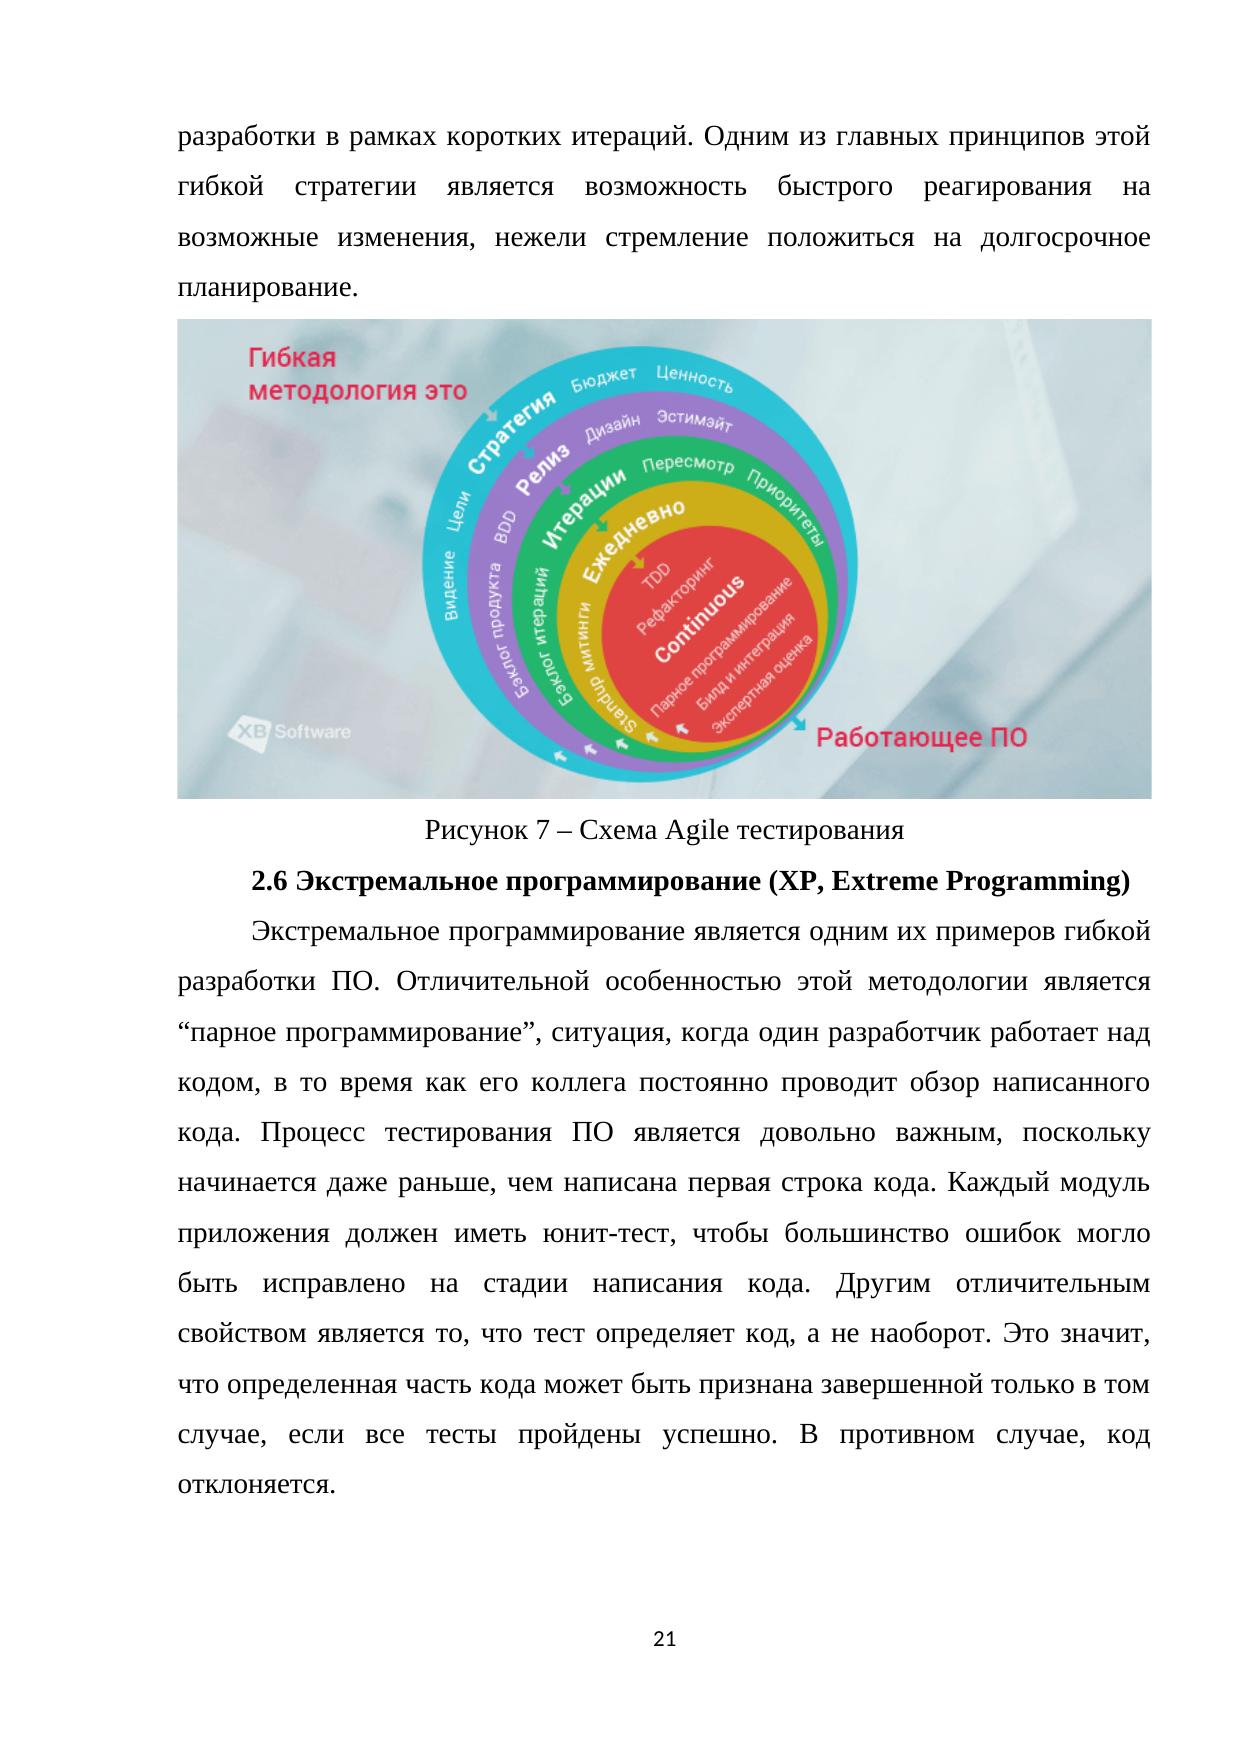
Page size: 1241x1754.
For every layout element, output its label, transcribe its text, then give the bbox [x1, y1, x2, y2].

text Экстремальное программирование является одним их примеров гибкой разработки ПО. Отличительной особенностью этой методологии является “парное программирование”, ситуация, когда один разработчик работает над кодом, в то время как его коллега постоянно проводит обзор написанного кода. Процесс тестирования ПО является довольно важным, поскольку начинается даже раньше, чем написана первая строка кода. Каждый модуль приложения должен иметь юнит-тест, чтобы большинство ошибок могло быть исправлено на стадии написания кода. Другим отличительным свойством является то, что тест определяет код, а не наоборот. Это значит, что определенная часть кода может быть признана завершенной только в том случае, если все тесты пройдены успешно. В противном случае, код отклоняется. [177, 913, 1152, 1500]
picture [177, 319, 1152, 799]
text Рисунок 7 – Схема Agile тестирования [177, 812, 1152, 846]
subtitle 2.6 Экстремальное программирование (XP, Extreme Programming) [251, 863, 1152, 896]
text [177, 118, 1152, 303]
